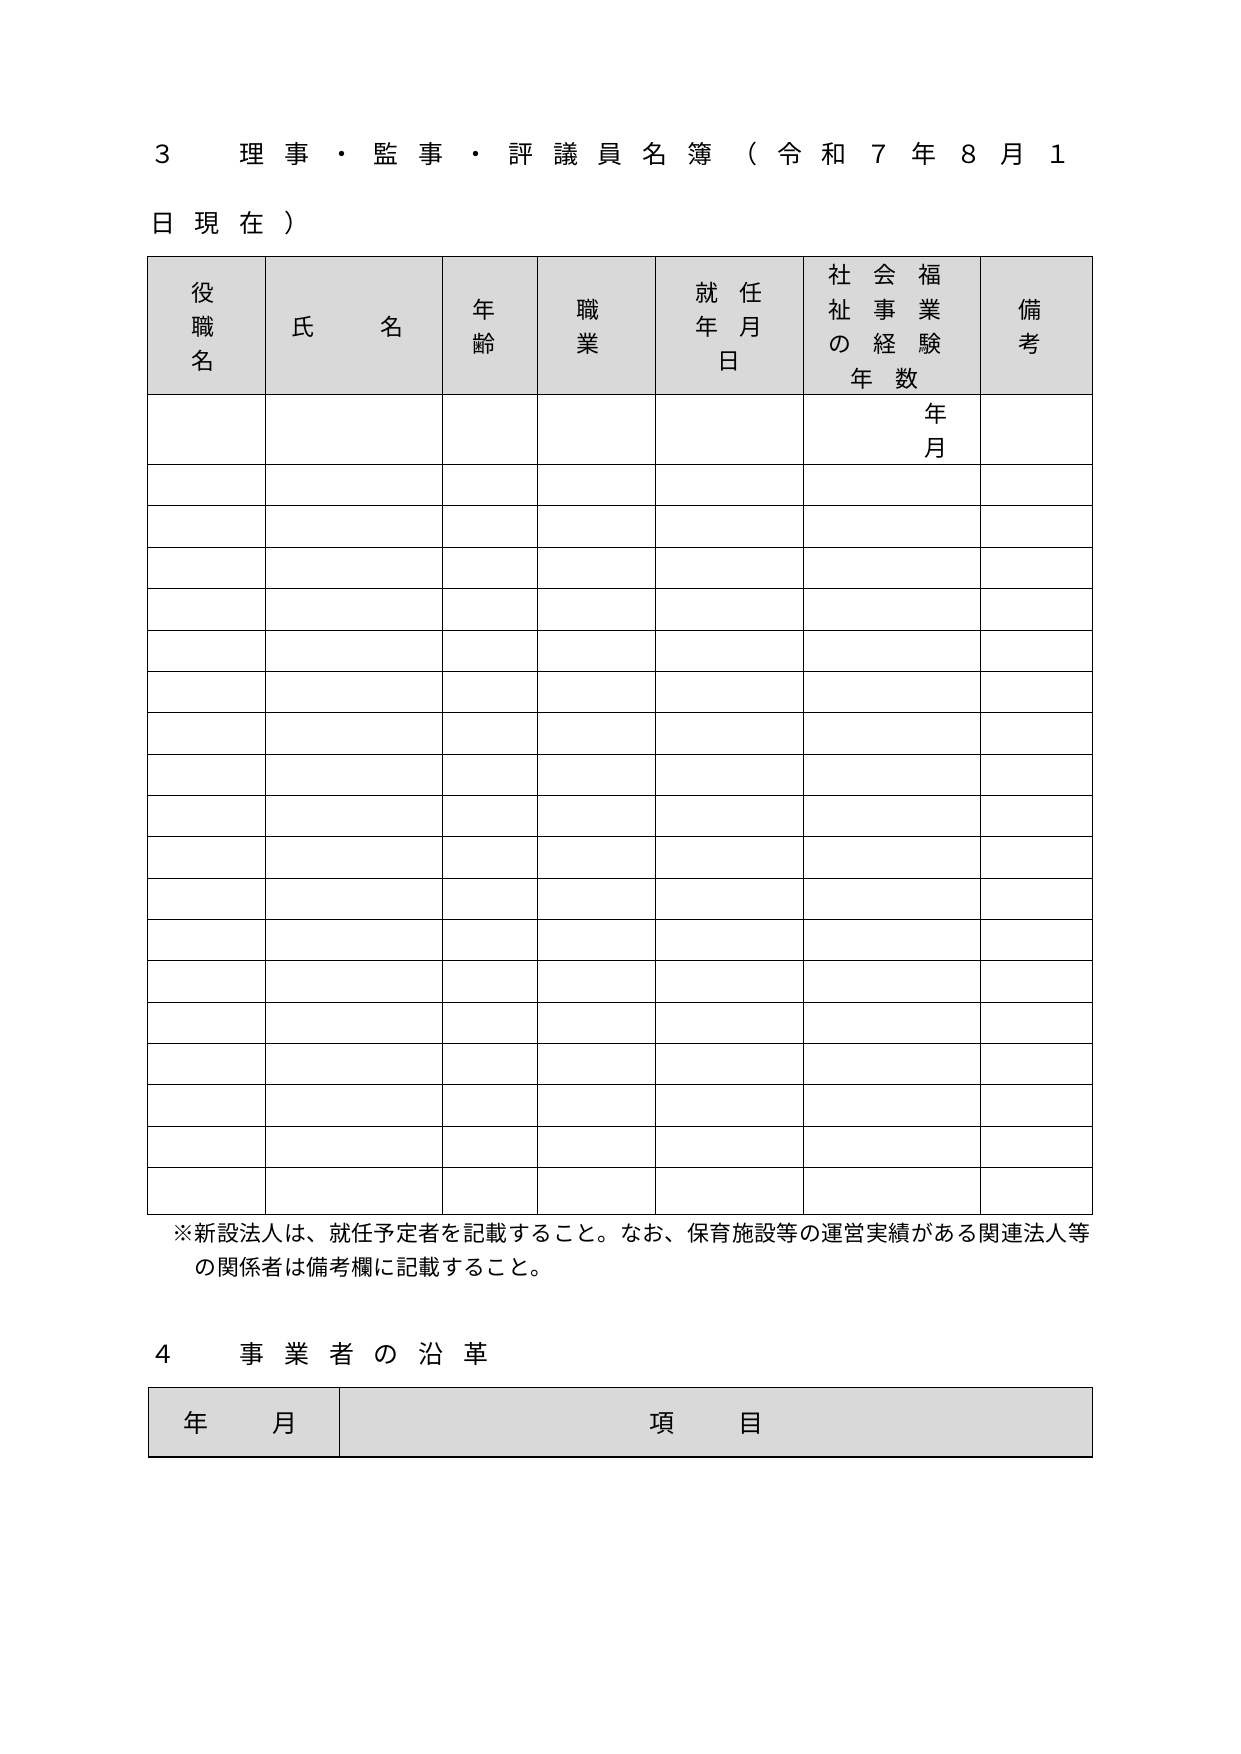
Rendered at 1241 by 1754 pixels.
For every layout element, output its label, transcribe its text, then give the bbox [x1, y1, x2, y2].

table_cell [266, 1085, 442, 1126]
table_cell [148, 548, 265, 588]
table_cell [443, 631, 537, 671]
table_cell [804, 1085, 980, 1126]
table_cell [804, 713, 980, 753]
table_cell [538, 796, 655, 836]
table_cell [148, 395, 265, 464]
table_cell [656, 631, 803, 671]
table_cell [266, 589, 442, 629]
table_cell [148, 796, 265, 836]
table_cell [538, 1085, 655, 1126]
table_cell [981, 879, 1092, 919]
table_cell [148, 1127, 265, 1167]
table_cell [148, 506, 265, 547]
table_header 氏 名 [266, 257, 442, 394]
table_cell [148, 879, 265, 919]
table_cell [266, 755, 442, 795]
table_cell [538, 1168, 655, 1214]
table_cell [443, 672, 537, 712]
table_cell [656, 589, 803, 629]
table_cell [656, 755, 803, 795]
table_cell [804, 1127, 980, 1167]
table_cell [443, 548, 537, 588]
table_cell 年 月 [804, 395, 980, 464]
table_cell [266, 920, 442, 960]
table_cell [266, 1127, 442, 1167]
table_cell [981, 961, 1092, 1002]
table_cell [443, 1044, 537, 1084]
table_cell [266, 837, 442, 878]
table_cell [538, 755, 655, 795]
table_cell [656, 506, 803, 547]
table_cell [148, 1085, 265, 1126]
table_cell [981, 672, 1092, 712]
table_cell [804, 837, 980, 878]
table_cell [538, 465, 655, 505]
text ４ 事業者の沿革 [150, 1318, 1090, 1387]
table_cell [443, 837, 537, 878]
table_cell [656, 961, 803, 1002]
table_cell [804, 631, 980, 671]
table_cell [443, 755, 537, 795]
table_cell [981, 631, 1092, 671]
table_cell [266, 395, 442, 464]
table_cell [148, 631, 265, 671]
table_cell [538, 1044, 655, 1084]
table_cell [804, 672, 980, 712]
table_cell [266, 548, 442, 588]
table_cell [804, 1044, 980, 1084]
table_cell [538, 672, 655, 712]
table_header 社会福祉事業の経験年数 [804, 257, 980, 394]
table_cell [148, 1168, 265, 1214]
table_cell [538, 920, 655, 960]
table_cell [981, 465, 1092, 505]
table_cell [656, 1127, 803, 1167]
table_cell [804, 1003, 980, 1043]
table_header 就任年月日 [656, 257, 803, 394]
table_cell [266, 1044, 442, 1084]
table_cell [981, 1168, 1092, 1214]
table_cell [266, 713, 442, 753]
table_cell [981, 920, 1092, 960]
table_cell [148, 961, 265, 1002]
table_cell [804, 755, 980, 795]
text ※新設法人は、就任予定者を記載すること。なお、保育施設等の運営実績がある関連法人等の関係者は備考欄に記載すること。 [150, 1215, 1090, 1283]
table_cell [656, 1085, 803, 1126]
table_cell [804, 961, 980, 1002]
table_cell [656, 920, 803, 960]
table_cell [656, 672, 803, 712]
table_cell [266, 672, 442, 712]
table_cell [981, 837, 1092, 878]
table_cell [266, 1168, 442, 1214]
table_cell [148, 589, 265, 629]
table_cell [443, 1127, 537, 1167]
table_cell [443, 1168, 537, 1214]
table_header 役職名 [148, 257, 265, 394]
table_cell [538, 548, 655, 588]
table_cell [981, 548, 1092, 588]
table_cell [148, 837, 265, 878]
table_cell [538, 1127, 655, 1167]
table_cell [266, 961, 442, 1002]
table_header 備 考 [981, 257, 1092, 394]
table_cell [981, 755, 1092, 795]
table_cell [148, 755, 265, 795]
table_cell [443, 589, 537, 629]
table_cell [443, 713, 537, 753]
table_cell [981, 1044, 1092, 1084]
table_cell [538, 961, 655, 1002]
table_cell [656, 879, 803, 919]
table_cell [148, 713, 265, 753]
table_cell [538, 879, 655, 919]
table_cell [656, 395, 803, 464]
table_header 年 齢 [443, 257, 537, 394]
table_cell [443, 796, 537, 836]
table_cell [656, 465, 803, 505]
table_cell [148, 465, 265, 505]
table_cell [443, 395, 537, 464]
table_header 職 業 [538, 257, 655, 394]
table_cell [804, 589, 980, 629]
table_cell [538, 837, 655, 878]
table_cell [443, 506, 537, 547]
table_cell [804, 465, 980, 505]
table_cell [266, 631, 442, 671]
table_header 項 目 [340, 1388, 1092, 1456]
table_cell [981, 1003, 1092, 1043]
table_cell [538, 713, 655, 753]
table_cell [981, 395, 1092, 464]
table_cell [148, 1003, 265, 1043]
table_cell [656, 1044, 803, 1084]
table_cell [266, 879, 442, 919]
table_cell [148, 920, 265, 960]
table_cell [443, 961, 537, 1002]
table_cell [148, 672, 265, 712]
text ３ 理事・監事・評議員名簿（令和７年８月１日現在） [150, 118, 1090, 256]
table_cell [804, 506, 980, 547]
table_cell [804, 879, 980, 919]
table_cell [443, 1085, 537, 1126]
table_cell [538, 395, 655, 464]
table_cell [804, 1168, 980, 1214]
table_cell [656, 1168, 803, 1214]
table_header 年 月 [149, 1388, 339, 1456]
table_cell [656, 796, 803, 836]
table_cell [538, 506, 655, 547]
table_cell [443, 879, 537, 919]
table_cell [656, 837, 803, 878]
table_cell [656, 713, 803, 753]
table_cell [443, 465, 537, 505]
table_cell [266, 1003, 442, 1043]
table_cell [538, 589, 655, 629]
table_cell [981, 589, 1092, 629]
table_cell [266, 465, 442, 505]
table_cell [981, 713, 1092, 753]
table_cell [804, 548, 980, 588]
table_cell [443, 1003, 537, 1043]
table_cell [538, 631, 655, 671]
table_cell [148, 1044, 265, 1084]
table_cell [656, 548, 803, 588]
table_cell [443, 920, 537, 960]
table_cell [656, 1003, 803, 1043]
table_cell [266, 796, 442, 836]
table_cell [981, 1085, 1092, 1126]
table_cell [804, 920, 980, 960]
table_cell [981, 796, 1092, 836]
table_cell [981, 1127, 1092, 1167]
table_cell [981, 506, 1092, 547]
table_cell [266, 506, 442, 547]
table_cell [538, 1003, 655, 1043]
table_cell [804, 796, 980, 836]
